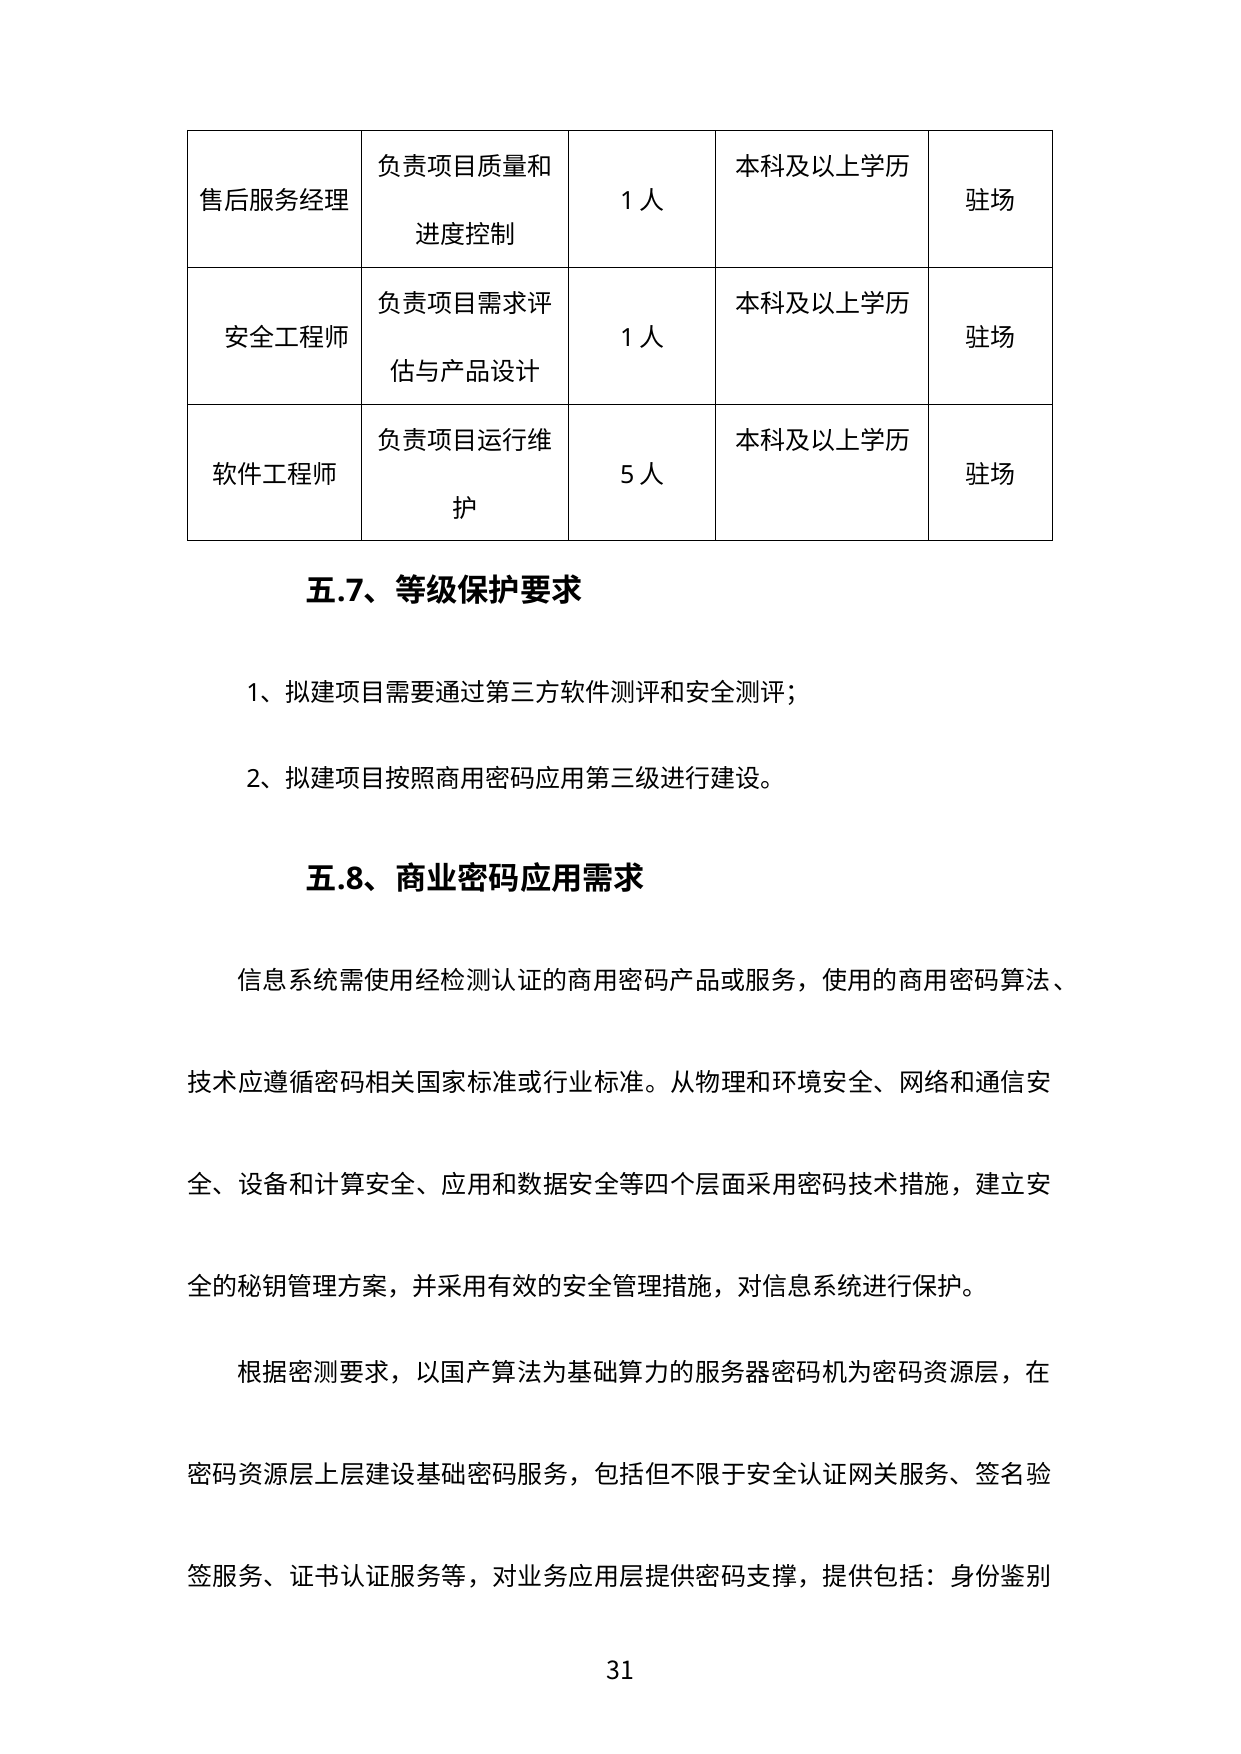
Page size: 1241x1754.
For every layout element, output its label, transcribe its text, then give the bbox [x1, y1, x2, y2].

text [187, 1336, 1053, 1608]
list 拟建项目需要通过第三方软件测评和安全测评； [187, 657, 1053, 725]
table_cell 本科及以上学历 [716, 405, 928, 540]
table_cell 5人 [569, 405, 715, 540]
text 信息系统需使用经检测认证的商用密码产品或服务，使用的商用密码算法、技术应遵循密码相关国家标准或行业标准。从物理和环境安全、网络和通信安全、设备和计算安全、应用和数据安全等四个层面采用密码技术措施，建立安全的秘钥管理方案，并采用有效的安全管理措施，对信息系统进行保护。 [187, 945, 1053, 1318]
table_cell 1人 [569, 131, 715, 267]
subtitle 等级保护要求 [305, 554, 1053, 622]
subtitle 商业密码应用需求 [305, 842, 1053, 909]
table_cell 安全工程师 [188, 268, 361, 403]
table_cell 1人 [569, 268, 715, 403]
table_cell 驻场 [929, 131, 1052, 267]
table_cell 售后服务经理 [188, 131, 361, 267]
table_cell 负责项目运行维护 [362, 405, 568, 540]
table_cell 驻场 [929, 268, 1052, 403]
table_cell 负责项目质量和进度控制 [362, 131, 568, 267]
table_cell 驻场 [929, 405, 1052, 540]
table_cell 软件工程师 [188, 405, 361, 540]
table_cell 负责项目需求评估与产品设计 [362, 268, 568, 403]
table_cell 本科及以上学历 [716, 268, 928, 403]
list 拟建项目按照商用密码应用第三级进行建设。 [187, 743, 1053, 811]
table_cell 本科及以上学历 [716, 131, 928, 267]
